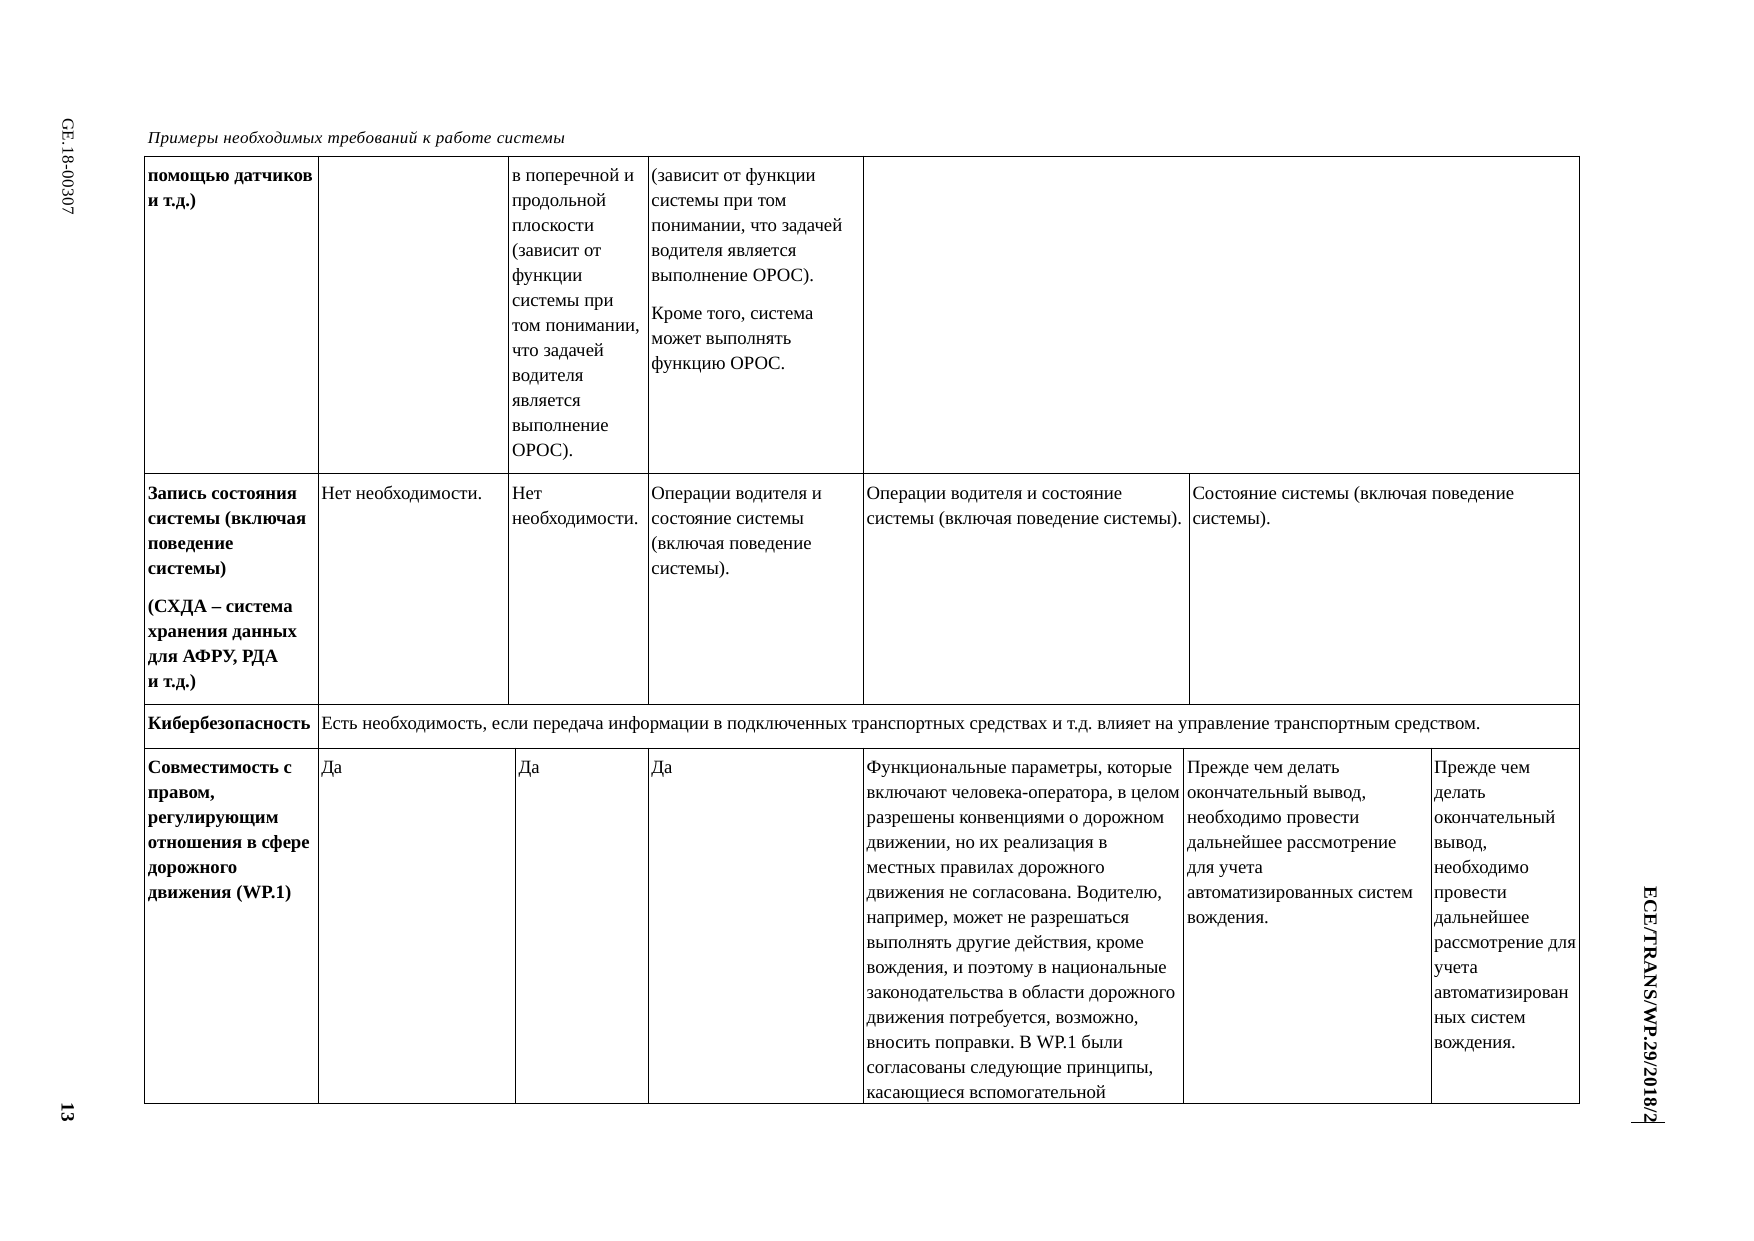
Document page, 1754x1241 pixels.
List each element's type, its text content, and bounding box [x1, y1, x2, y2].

table_cell Операции водителя и состояние системы (включая поведение системы). [864, 474, 1189, 703]
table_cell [649, 157, 863, 473]
table_cell Нет необходимости. [509, 474, 648, 703]
table_cell Да [319, 749, 515, 1103]
table_cell Нет необходимости. [319, 474, 508, 703]
table_header Примеры необходимых требований к работе системы [145, 118, 1580, 156]
table_cell Запись состояния системы (включая поведение системы) (СХДА – система хранения данных для АФРУ, РДА и т.д.) [145, 474, 318, 703]
table_cell Да [516, 749, 648, 1103]
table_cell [145, 157, 318, 473]
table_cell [864, 157, 1579, 473]
table_cell Кибербезопасность [145, 705, 318, 747]
table_cell Операции водителя и состояние системы (включая поведение системы). [649, 474, 863, 703]
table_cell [1184, 749, 1431, 1103]
table_cell Есть необходимость, если передача информации в подключенных транспортных средствах и т.д. влияет на управление транспортным средством. [319, 705, 1579, 747]
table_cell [1432, 749, 1579, 1103]
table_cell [864, 749, 1183, 1103]
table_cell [319, 157, 508, 473]
table_cell Состояние системы (включая поведение системы). [1190, 474, 1579, 703]
table_cell Да [649, 749, 863, 1103]
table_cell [145, 749, 318, 1103]
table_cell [509, 157, 648, 473]
